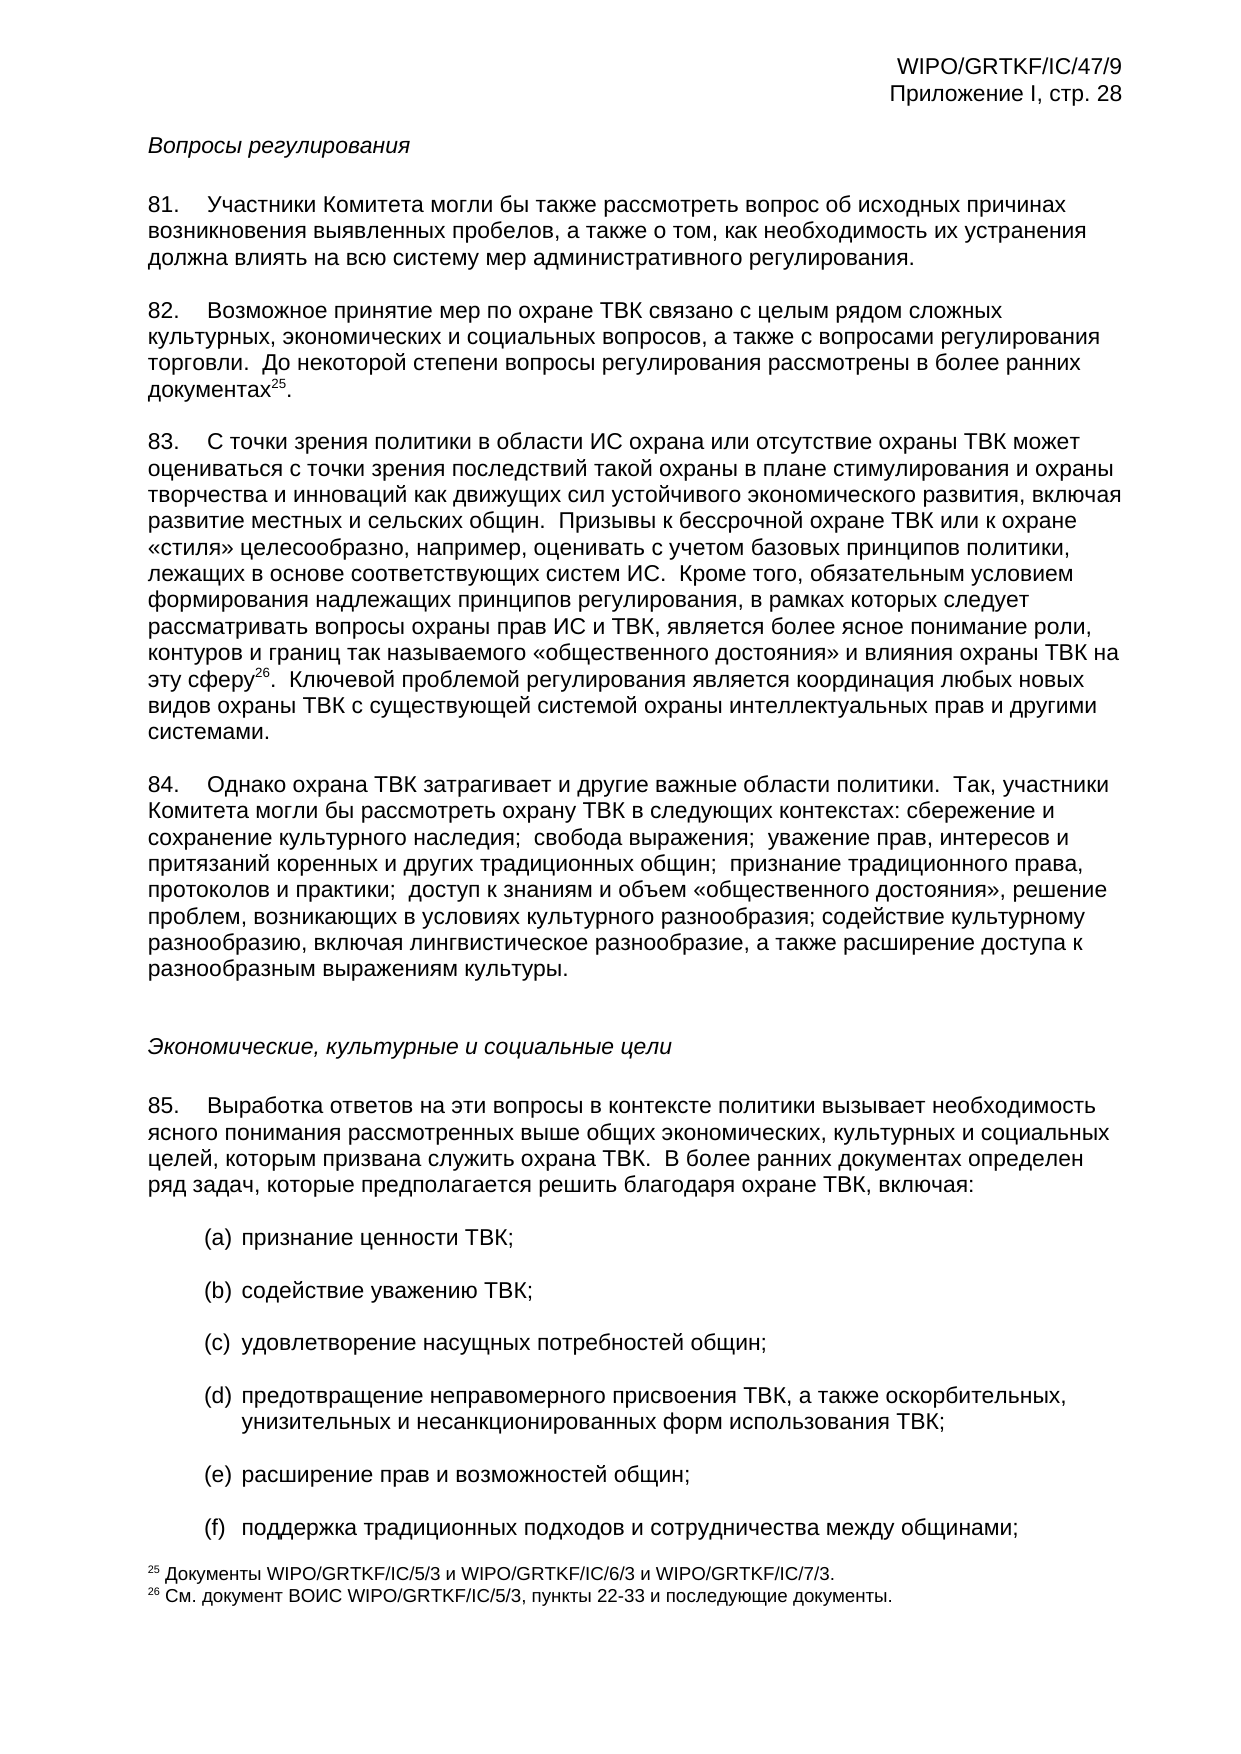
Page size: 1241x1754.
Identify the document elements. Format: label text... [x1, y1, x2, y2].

list удовлетворение насущных потребностей общин; [204, 1329, 1122, 1356]
list Участники Комитета могли бы также рассмотреть вопрос об исходных причинах возникновения выявленных пробелов, а также о том, как необходимость их устранения должна влиять на всю систему мер административного регулирования. [148, 191, 1122, 270]
list Возможное принятие мер по охране ТВК связано с целым рядом сложных культурных, экономических и социальных вопросов, а также с вопросами регулирования торговли. До некоторой степени вопросы регулирования рассмотрены в более ранних документах. [148, 297, 1122, 402]
list содействие уважению ТВК; [204, 1277, 1122, 1303]
list Выработка ответов на эти вопросы в контексте политики вызывает необходимость ясного понимания рассмотренных выше общих экономических, культурных и социальных целей, которым призвана служить охрана ТВК. В более ранних документах определен ряд задач, которые предполагается решить благодаря охране ТВК, включая: [148, 1092, 1122, 1197]
subtitle Экономические, культурные и социальные цели [148, 1033, 1122, 1059]
list предотвращение неправомерного присвоения ТВК, а также оскорбительных, унизительных и несанкционированных форм использования ТВК; [204, 1382, 1122, 1435]
list расширение прав и возможностей общин; [204, 1461, 1122, 1487]
list Однако охрана ТВК затрагивает и другие важные области политики. Так, участники Комитета могли бы рассмотреть охрану ТВК в следующих контекстах: сбережение и сохранение культурного наследия; свобода выражения; уважение прав, интересов и притязаний коренных и других традиционных общин; признание традиционного права, протоколов и практики; доступ к знаниям и объем «общественного достояния», решение проблем, возникающих в условиях культурного разнообразия; содействие культурному разнообразию, включая лингвистическое разнообразие, а также расширение доступа к разнообразным выражениям культуры. [148, 771, 1122, 982]
subtitle Вопросы регулирования [148, 132, 1122, 158]
list поддержка традиционных подходов и сотрудничества между общинами; [204, 1514, 1122, 1540]
list признание ценности ТВК; [204, 1224, 1122, 1250]
list С точки зрения политики в области ИС охрана или отсутствие охраны ТВК может оцениваться с точки зрения последствий такой охраны в плане стимулирования и охраны творчества и инноваций как движущих сил устойчивого экономического развития, включая развитие местных и сельских общин. Призывы к бессрочной охране ТВК или к охране «стиля» целесообразно, например, оценивать с учетом базовых принципов политики, лежащих в основе соответствующих систем ИС. Кроме того, обязательным условием формирования надлежащих принципов регулирования, в рамках которых следует рассматривать вопросы охраны прав ИС и ТВК, является более ясное понимание роли, контуров и границ так называемого «общественного достояния» и влияния охраны ТВК на эту сферу. Ключевой проблемой регулирования является координация любых новых видов охраны ТВК с существующей системой охраны интеллектуальных прав и другими системами. [148, 428, 1122, 744]
